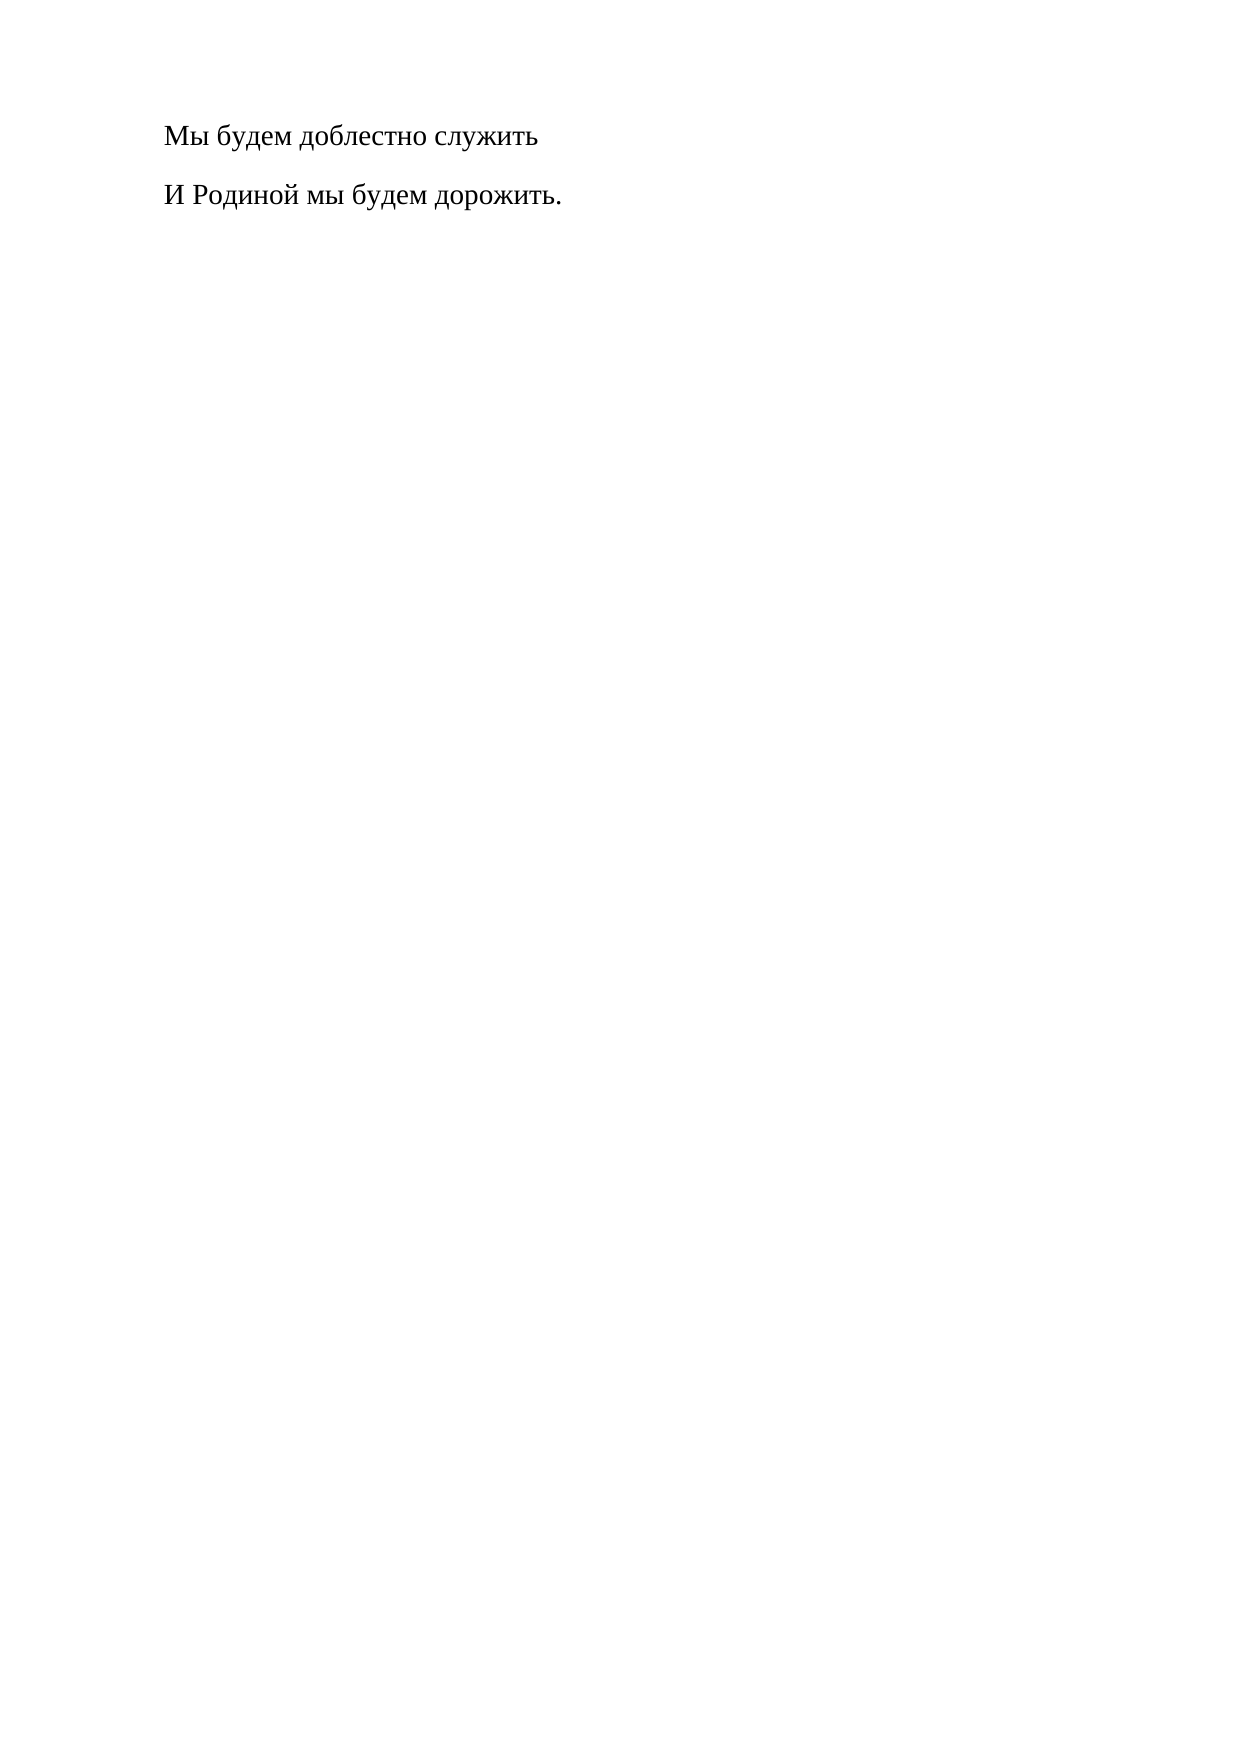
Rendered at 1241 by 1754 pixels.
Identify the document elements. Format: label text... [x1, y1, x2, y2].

text Мы будем доблестно служить [44, 118, 1152, 152]
text И Родиной мы будем дорожить. [44, 177, 1152, 211]
